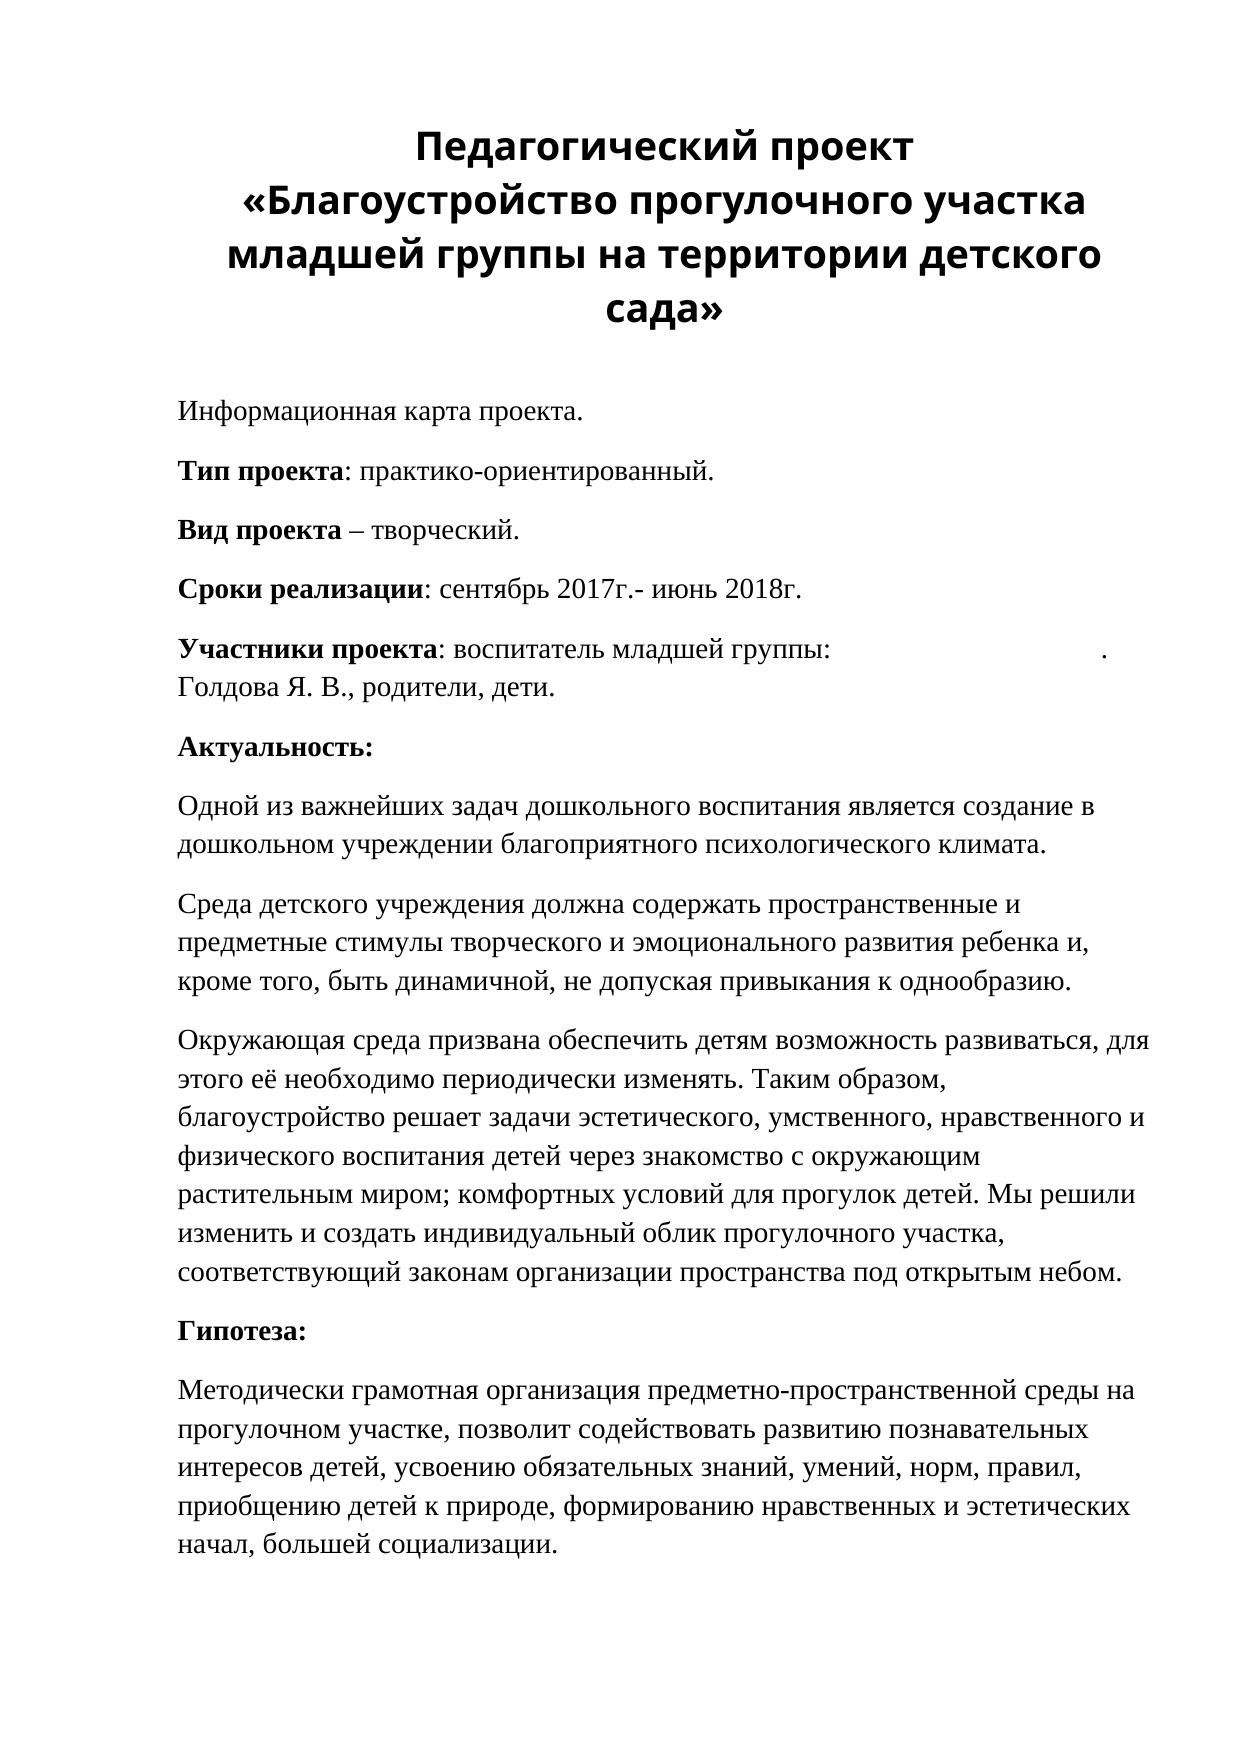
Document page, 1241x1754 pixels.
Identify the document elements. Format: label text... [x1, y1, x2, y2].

text Участники проекта: воспитатель младшей группы: . Голдова Я. В., родители, дети. [177, 631, 1152, 703]
text Сроки реализации: сентябрь 2017г.- июнь 2018г. [177, 571, 1152, 605]
text Окружающая среда призвана обеспечить детям возможность развиваться, для этого её необходимо периодически изменять. Таким образом, благоустройство решает задачи эстетического, умственного, нравственного и физического воспитания детей через знакомство с окружающим растительным миром; комфортных условий для прогулок детей. Мы решили изменить и создать индивидуальный облик прогулочного участка, соответствующий законам организации пространства под открытым небом. [177, 1022, 1152, 1287]
text Гипотеза: [177, 1313, 1152, 1347]
text Актуальность: [177, 729, 1152, 762]
text Методически грамотная организация предметно-пространственной среды на прогулочном участке, позволит содействовать развитию познавательных интересов детей, усвоению обязательных знаний, умений, норм, правил, приобщению детей к природе, формированию нравственных и эстетических начал, большей социализации. [177, 1372, 1152, 1560]
text Информационная карта проекта. [177, 393, 1152, 427]
text Тип проекта: практико-ориентированный. [177, 453, 1152, 486]
subtitle Педагогический проект «Благоустройство прогулочного участка младшей группы на территории детского сада» [177, 118, 1152, 334]
text Вид проекта – творческий. [177, 512, 1152, 546]
text Среда детского учреждения должна содержать пространственные и предметные стимулы творческого и эмоционального развития ребенка и, кроме того, быть динамичной, не допуская привыкания к однообразию. [177, 886, 1152, 997]
text Одной из важнейших задач дошкольного воспитания является создание в дошкольном учреждении благоприятного психологического климата. [177, 788, 1152, 860]
